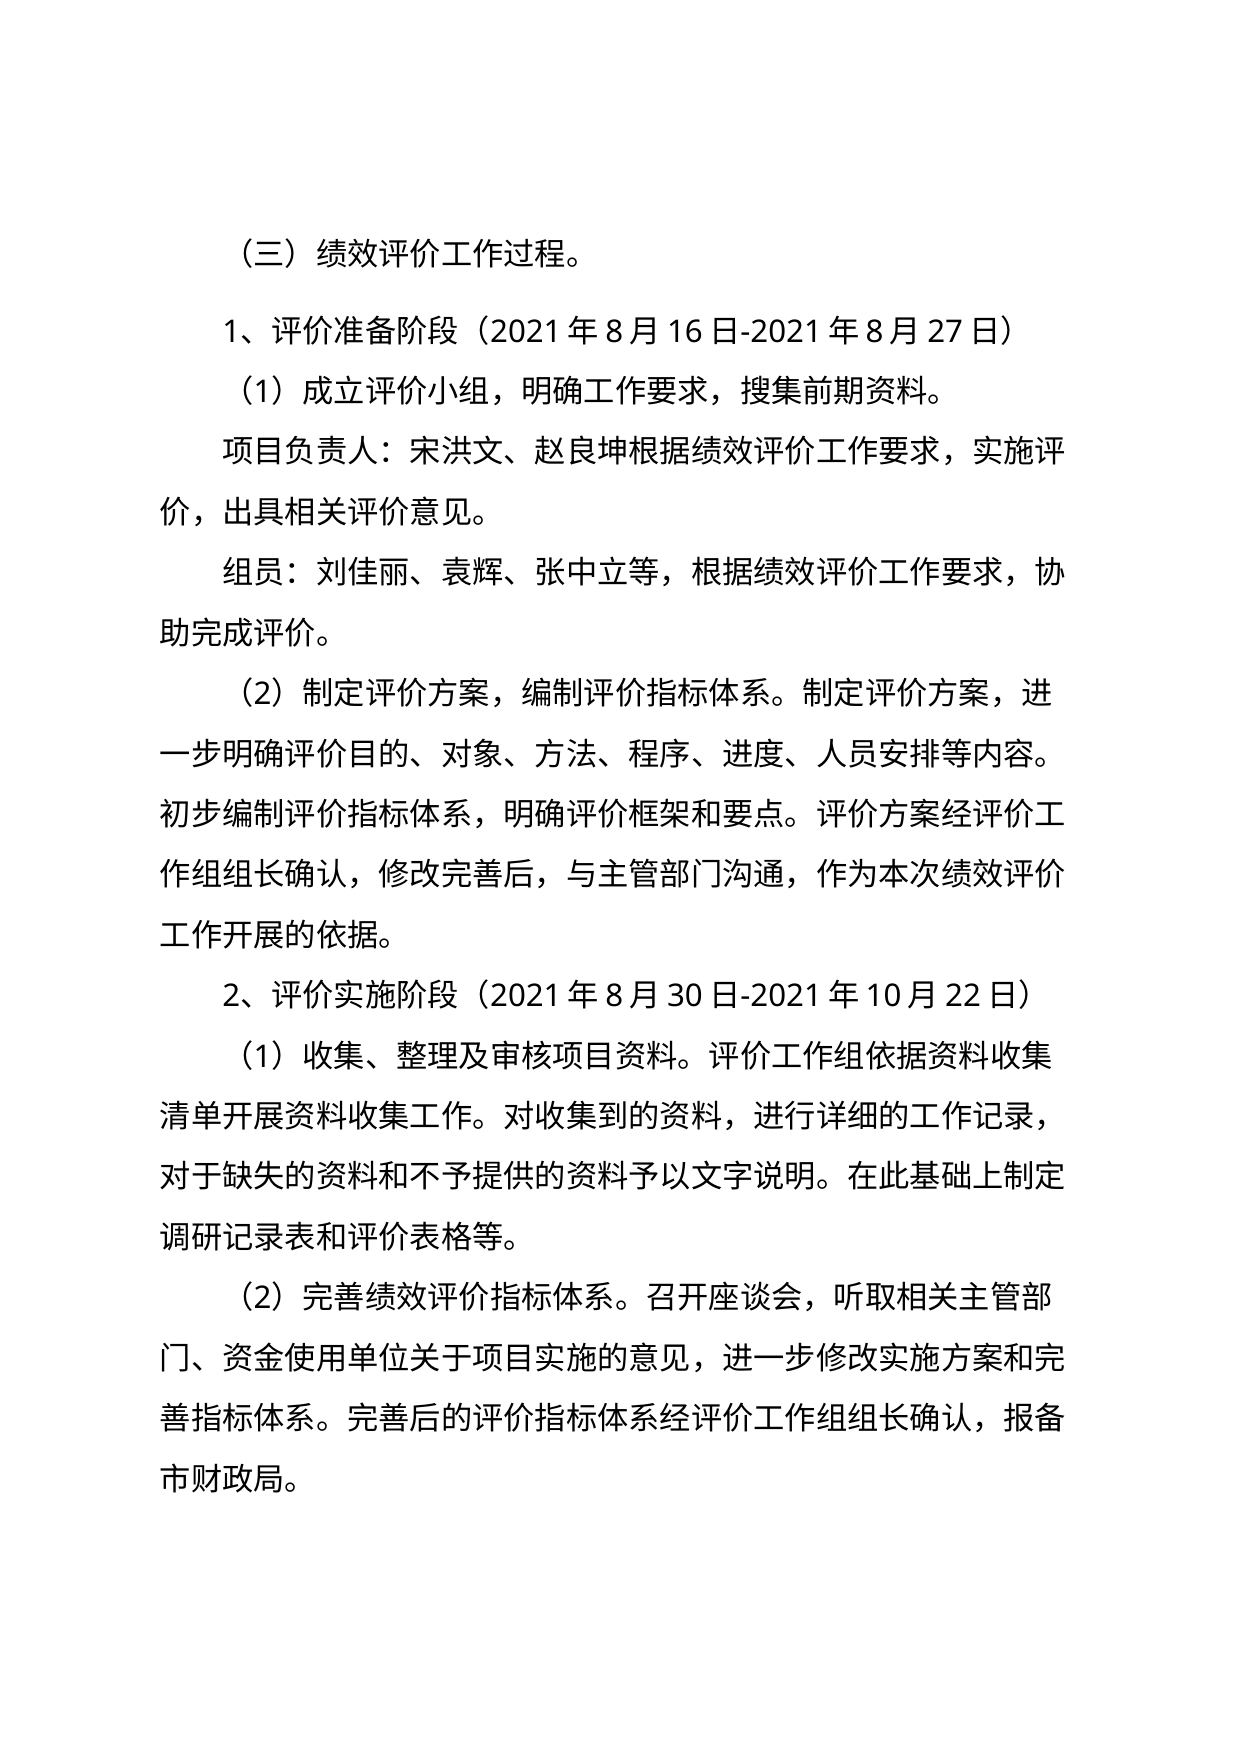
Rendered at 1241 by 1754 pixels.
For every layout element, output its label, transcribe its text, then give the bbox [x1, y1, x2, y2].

text （1）收集、整理及审核项目资料。评价工作组依据资料收集清单开展资料收集工作。对收集到的资料，进行详细的工作记录，对于缺失的资料和不予提供的资料予以文字说明。在此基础上制定调研记录表和评价表格等。 [159, 1019, 1081, 1260]
text 2、评价实施阶段（2021年8月30日-2021年10月22日） [159, 958, 1081, 1019]
text （三）绩效评价工作过程。 [159, 209, 1081, 294]
text 1、评价准备阶段（2021年8月16日-2021年8月27日） [159, 294, 1081, 354]
text （2）制定评价方案，编制评价指标体系。制定评价方案，进一步明确评价目的、对象、方法、程序、进度、人员安排等内容。初步编制评价指标体系，明确评价框架和要点。评价方案经评价工作组组长确认，修改完善后，与主管部门沟通，作为本次绩效评价工作开展的依据。 [159, 656, 1081, 958]
text （1）成立评价小组，明确工作要求，搜集前期资料。 [159, 354, 1081, 414]
text 项目负责人：宋洪文、赵良坤根据绩效评价工作要求，实施评价，出具相关评价意见。 [159, 414, 1081, 535]
text （2）完善绩效评价指标体系。召开座谈会，听取相关主管部门、资金使用单位关于项目实施的意见，进一步修改实施方案和完善指标体系。完善后的评价指标体系经评价工作组组长确认，报备市财政局。 [159, 1260, 1081, 1502]
text 组员：刘佳丽、袁辉、张中立等，根据绩效评价工作要求，协助完成评价。 [159, 535, 1081, 656]
